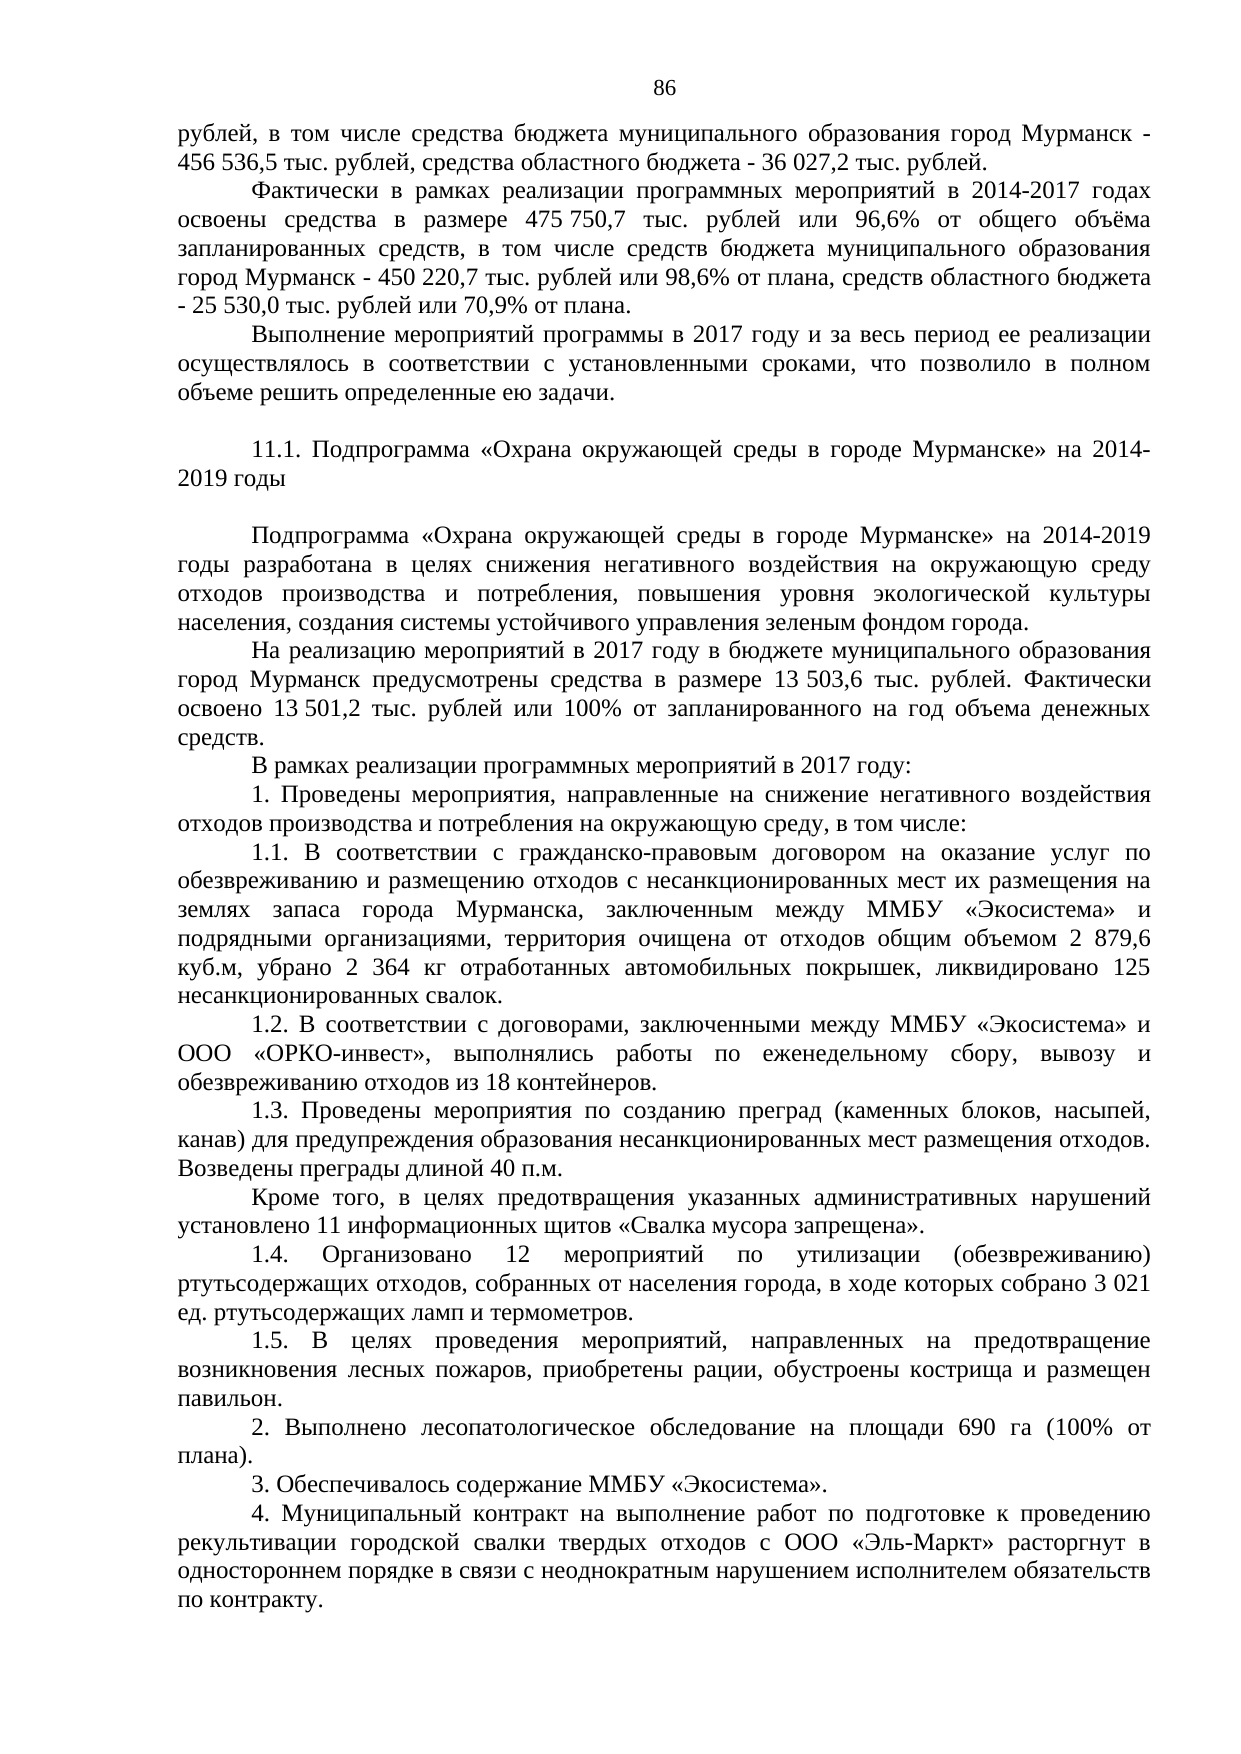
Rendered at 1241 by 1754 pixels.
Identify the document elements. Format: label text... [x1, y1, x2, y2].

text 4. Муниципальный контракт на выполнение работ по подготовке к проведению рекультивации городской свалки твердых отходов с ООО «Эль-Маркт» расторгнут в одностороннем порядке в связи с неоднократным нарушением исполнителем обязательств по контракту. [177, 1498, 1152, 1613]
text В рамках реализации программных мероприятий в 2017 году: [177, 751, 1152, 779]
text 3. Обеспечивалось содержание ММБУ «Экосистема». [177, 1469, 1152, 1498]
text 1. Проведены мероприятия, направленные на снижение негативного воздействия отходов производства и потребления на окружающую среду, в том числе: [177, 779, 1152, 837]
text 1.1. В соответствии с гражданско-правовым договором на оказание услуг по обезвреживанию и размещению отходов с несанкционированных мест их размещения на землях запаса города Мурманска, заключенным между ММБУ «Экосистема» и подрядными организациями, территория очищена от отходов общим объемом 2 879,6 куб.м, убрано 2 364 кг отработанных автомобильных покрышек, ликвидировано 125 несанкционированных свалок. [177, 837, 1152, 1009]
text На реализацию мероприятий в 2017 году в бюджете муниципального образования город Мурманск предусмотрены средства в размере 13 503,6 тыс. рублей. Фактически освоено 13 501,2 тыс. рублей или 100% от запланированного на год объема денежных средств. [177, 636, 1152, 751]
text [177, 118, 1152, 176]
text 1.5. В целях проведения мероприятий, направленных на предотвращение возникновения лесных пожаров, приобретены рации, обустроены кострища и размещен павильон. [177, 1326, 1152, 1412]
text Подпрограмма «Охрана окружающей среды в городе Мурманске» на 2014-2019 годы разработана в целях снижения негативного воздействия на окружающую среду отходов производства и потребления, повышения уровня экологической культуры населения, создания системы устойчивого управления зеленым фондом города. [177, 521, 1152, 636]
text 11.1. Подпрограмма «Охрана окружающей среды в городе Мурманске» на 2014-2019 годы [177, 434, 1152, 492]
text Кроме того, в целях предотвращения указанных административных нарушений установлено 11 информационных щитов «Свалка мусора запрещена». [177, 1182, 1152, 1239]
text 1.3. Проведены мероприятия по созданию преград (каменных блоков, насыпей, канав) для предупреждения образования несанкционированных мест размещения отходов. Возведены преграды длиной 40 п.м. [177, 1096, 1152, 1182]
text 1.4. Организовано 12 мероприятий по утилизации (обезвреживанию) ртутьсодержащих отходов, собранных от населения города, в ходе которых собрано 3 021 ед. ртутьсодержащих ламп и термометров. [177, 1239, 1152, 1326]
text Выполнение мероприятий программы в 2017 году и за весь период ее реализации осуществлялось в соответствии с установленными сроками, что позволило в полном объеме решить определенные ею задачи. [177, 319, 1152, 406]
text 1.2. В соответствии с договорами, заключенными между ММБУ «Экосистема» и ООО «ОРКО-инвест», выполнялись работы по еженедельному сбору, вывозу и обезвреживанию отходов из 18 контейнеров. [177, 1009, 1152, 1096]
text Фактически в рамках реализации программных мероприятий в 2014-2017 годах освоены средства в размере 475 750,7 тыс. рублей или 96,6% от общего объёма запланированных средств, в том числе средств бюджета муниципального образования город Мурманск - 450 220,7 тыс. рублей или 98,6% от плана, средств областного бюджета - 25 530,0 тыс. рублей или 70,9% от плана. [177, 176, 1152, 319]
text 2. Выполнено лесопатологическое обследование на площади 690 га (100% от плана). [177, 1412, 1152, 1469]
